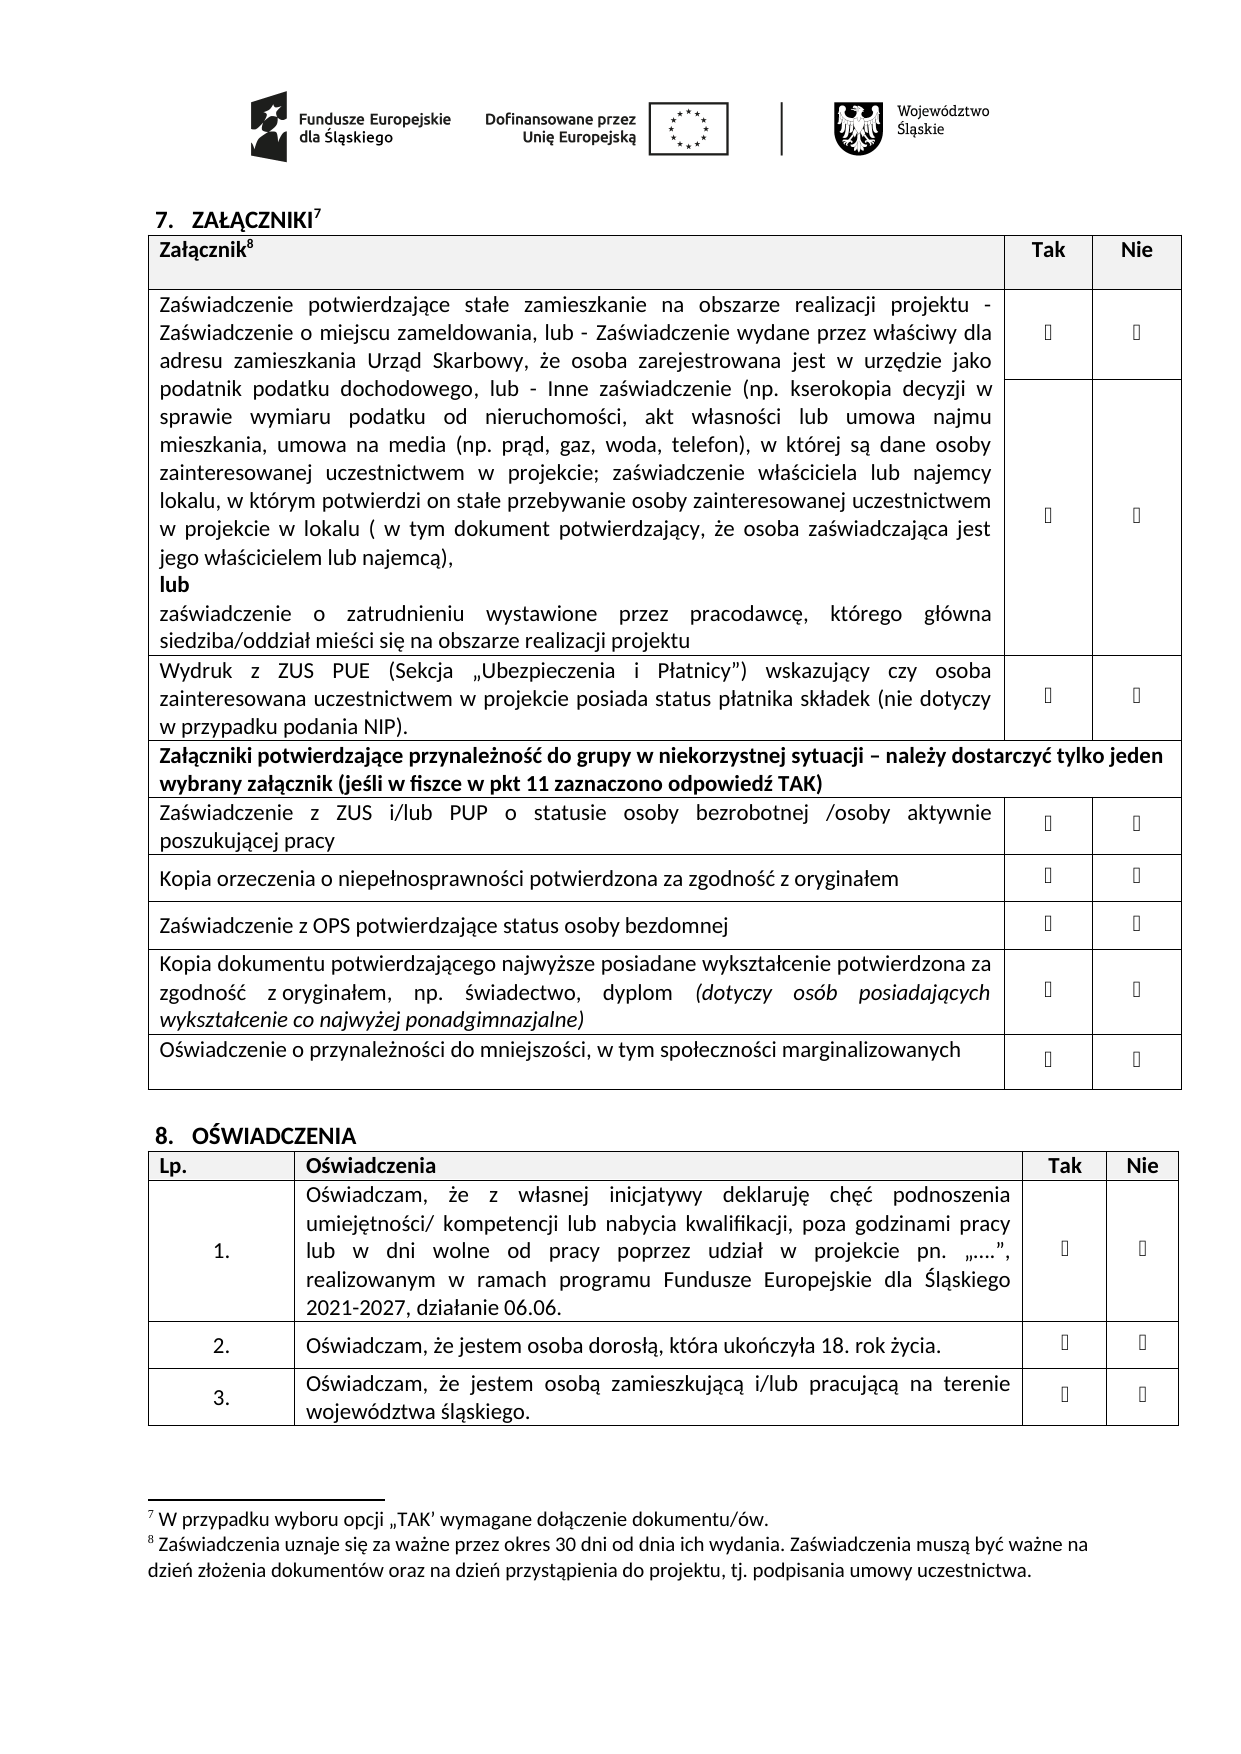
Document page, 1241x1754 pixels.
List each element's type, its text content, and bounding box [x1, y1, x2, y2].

table_header Nie [1107, 1152, 1178, 1179]
table_cell [1005, 950, 1092, 1034]
table_cell 3. [149, 1369, 294, 1425]
table_cell [1093, 855, 1181, 901]
table_cell Wydruk z ZUS PUE (Sekcja „Ubezpieczenia i Płatnicy”) wskazujący czy osoba zainteresowana uczestnictwem w projekcie posiada status płatnika składek (nie dotyczy w przypadku podania NIP). [149, 656, 1004, 740]
table_cell [1005, 290, 1092, 379]
table_cell Oświadczam, że jestem osoba dorosłą, która ukończyła 18. rok życia. [295, 1322, 1022, 1368]
table_cell Oświadczam, że jestem osobą zamieszkującą i/lub pracującą na terenie województwa śląskiego. [295, 1369, 1022, 1425]
table_header Nie [1093, 236, 1181, 289]
table_cell [1023, 1181, 1106, 1321]
table_cell [1107, 1322, 1178, 1368]
table_cell [1023, 1369, 1106, 1425]
table_cell [1093, 950, 1181, 1034]
table_cell Zaświadczenie z OPS potwierdzające status osoby bezdomnej [149, 902, 1004, 948]
table_cell Zaświadczenie z ZUS i/lub PUP o statusie osoby bezrobotnej /osoby aktywnie poszukującej pracy [149, 798, 1004, 854]
list OŚWIADCZENIA [155, 1120, 1122, 1151]
table_cell [1005, 656, 1092, 740]
table_cell Załączniki potwierdzające przynależność do grupy w niekorzystnej sytuacji – należy dostarczyć tylko jeden wybrany załącznik (jeśli w fiszce w pkt 11 zaznaczono odpowiedź TAK) [149, 741, 1181, 797]
table_cell Kopia orzeczenia o niepełnosprawności potwierdzona za zgodność z oryginałem [149, 855, 1004, 901]
table_header Oświadczenia [295, 1152, 1022, 1179]
table_cell Oświadczam, że z własnej inicjatywy deklaruję chęć podnoszenia umiejętności/ kompetencji lub nabycia kwalifikacji, poza godzinami pracy lub w dni wolne od pracy poprzez udział w projekcie pn. „….”, realizowanym w ramach programu Fundusze Europejskie dla Śląskiego 2021-2027, działanie 06.06. [295, 1181, 1022, 1321]
table_header Tak [1023, 1152, 1106, 1179]
table_cell [1023, 1322, 1106, 1368]
table_cell [1005, 1035, 1092, 1088]
table_cell [1093, 380, 1181, 655]
table_cell [1005, 380, 1092, 655]
table_cell 2. [149, 1322, 294, 1368]
picture [233, 73, 1007, 180]
table_cell [1093, 798, 1181, 854]
table_cell [1005, 902, 1092, 948]
table_cell [1093, 1035, 1181, 1088]
table_cell [1107, 1369, 1178, 1425]
table_cell [1093, 290, 1181, 379]
table_cell 1. [149, 1181, 294, 1321]
table_header Tak [1005, 236, 1092, 289]
table_cell [1005, 855, 1092, 901]
table_cell [1093, 902, 1181, 948]
table_cell [1107, 1181, 1178, 1321]
table_cell Kopia dokumentu potwierdzającego najwyższe posiadane wykształcenie potwierdzona za zgodność z oryginałem, np. świadectwo, dyplom (dotyczy osób posiadających wykształcenie co najwyżej ponadgimnazjalne) [149, 950, 1004, 1034]
table_cell Oświadczenie o przynależności do mniejszości, w tym społeczności marginalizowanych [149, 1035, 1004, 1088]
list ZAŁĄCZNIKI [155, 204, 1122, 234]
table_header Załącznik [149, 236, 1004, 289]
table_header Lp. [149, 1152, 294, 1179]
table_cell [1093, 656, 1181, 740]
table_cell [1005, 798, 1092, 854]
table_cell Zaświadczenie potwierdzające stałe zamieszkanie na obszarze realizacji projektu - Zaświadczenie o miejscu zameldowania, lub - Zaświadczenie wydane przez właściwy dla adresu zamieszkania Urząd Skarbowy, że osoba zarejestrowana jest w urzędzie jako podatnik podatku dochodowego, lub - Inne zaświadczenie (np. kserokopia decyzji w sprawie wymiaru podatku od nieruchomości, akt własności lub umowa najmu mieszkania, umowa na media (np. prąd, gaz, woda, telefon), w której są dane osoby zainteresowanej uczestnictwem w projekcie; zaświadczenie właściciela lub najemcy lokalu, w którym potwierdzi on stałe przebywanie osoby zainteresowanej uczestnictwem w projekcie w lokalu ( w tym dokument potwierdzający, że osoba zaświadczająca jest jego właścicielem lub najemcą), lub zaświadczenie o zatrudnieniu wystawione przez pracodawcę, którego główna siedziba/oddział mieści się na obszarze realizacji projektu [149, 290, 1004, 655]
